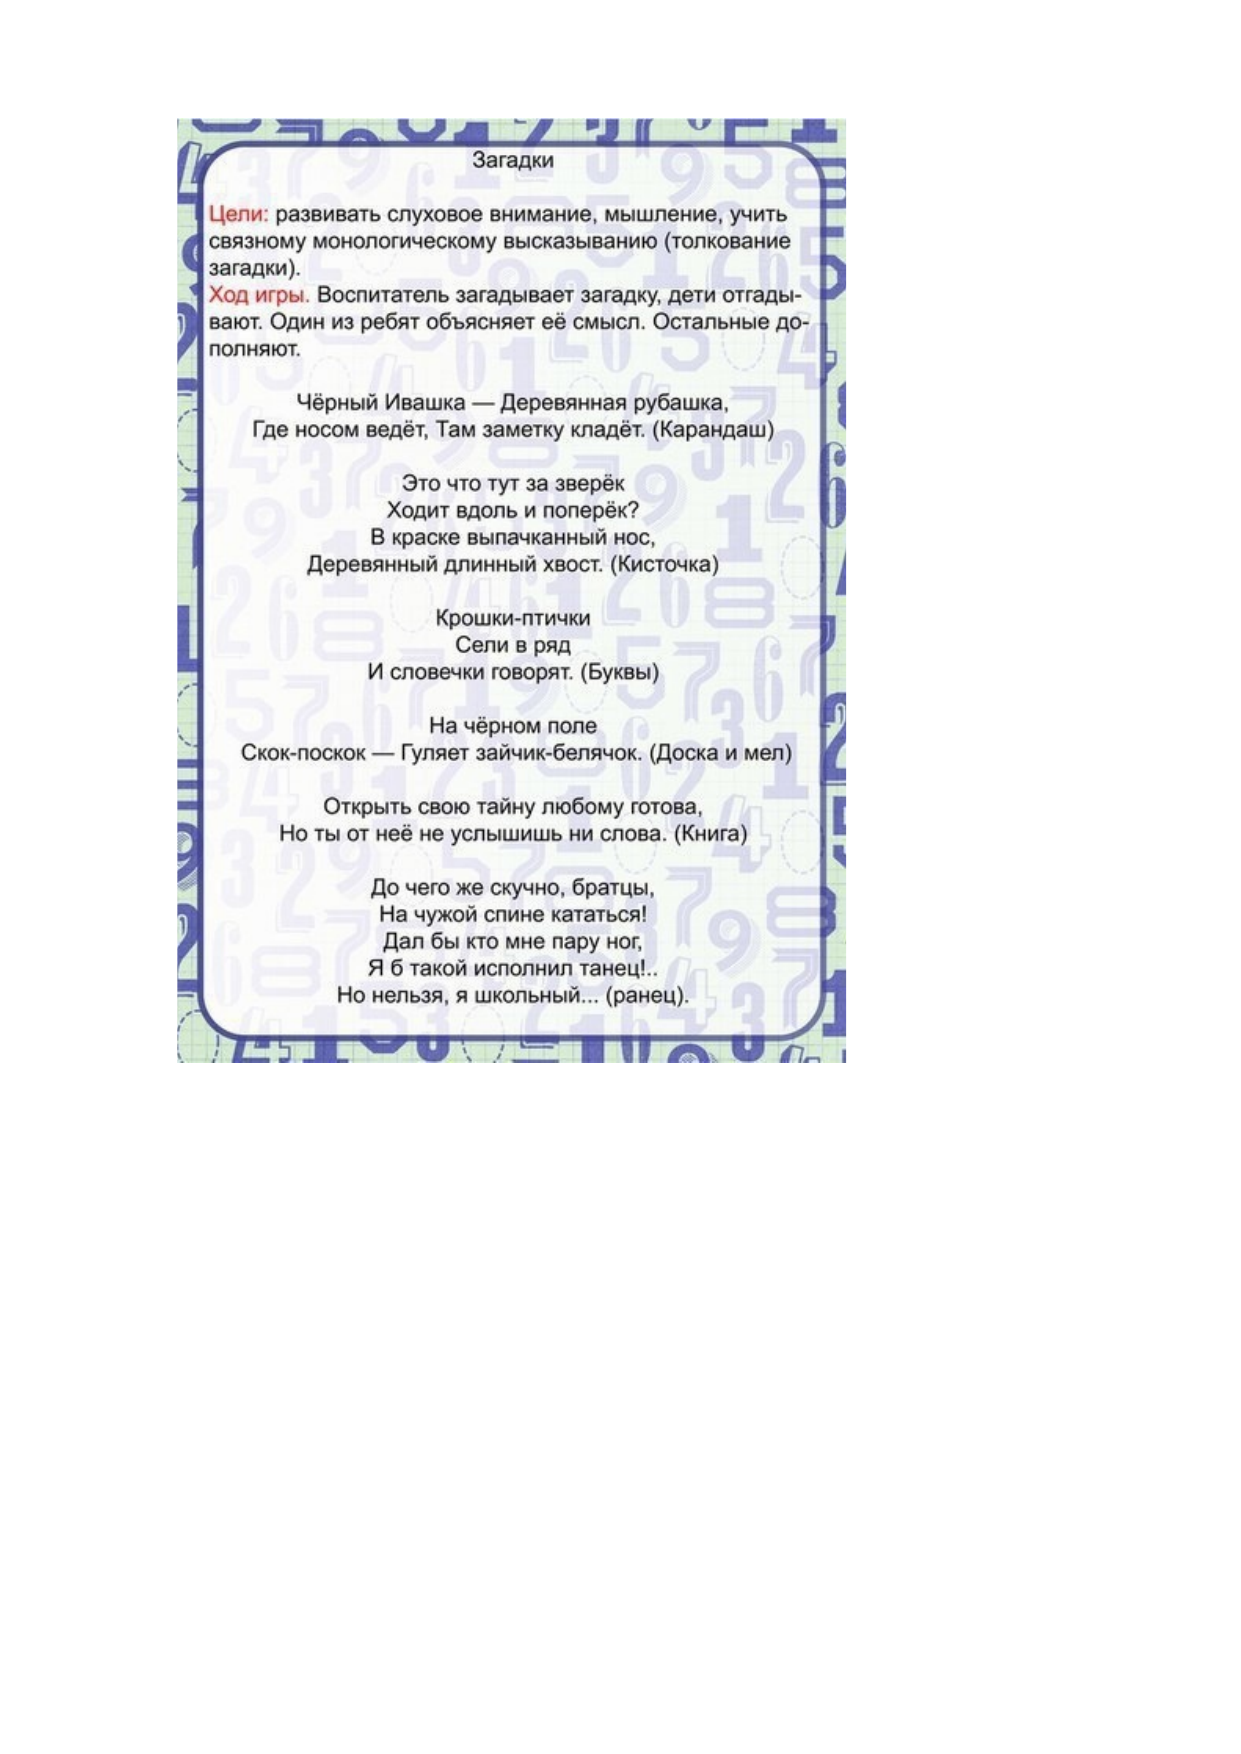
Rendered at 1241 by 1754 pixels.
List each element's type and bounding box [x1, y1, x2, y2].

picture [177, 118, 847, 1063]
